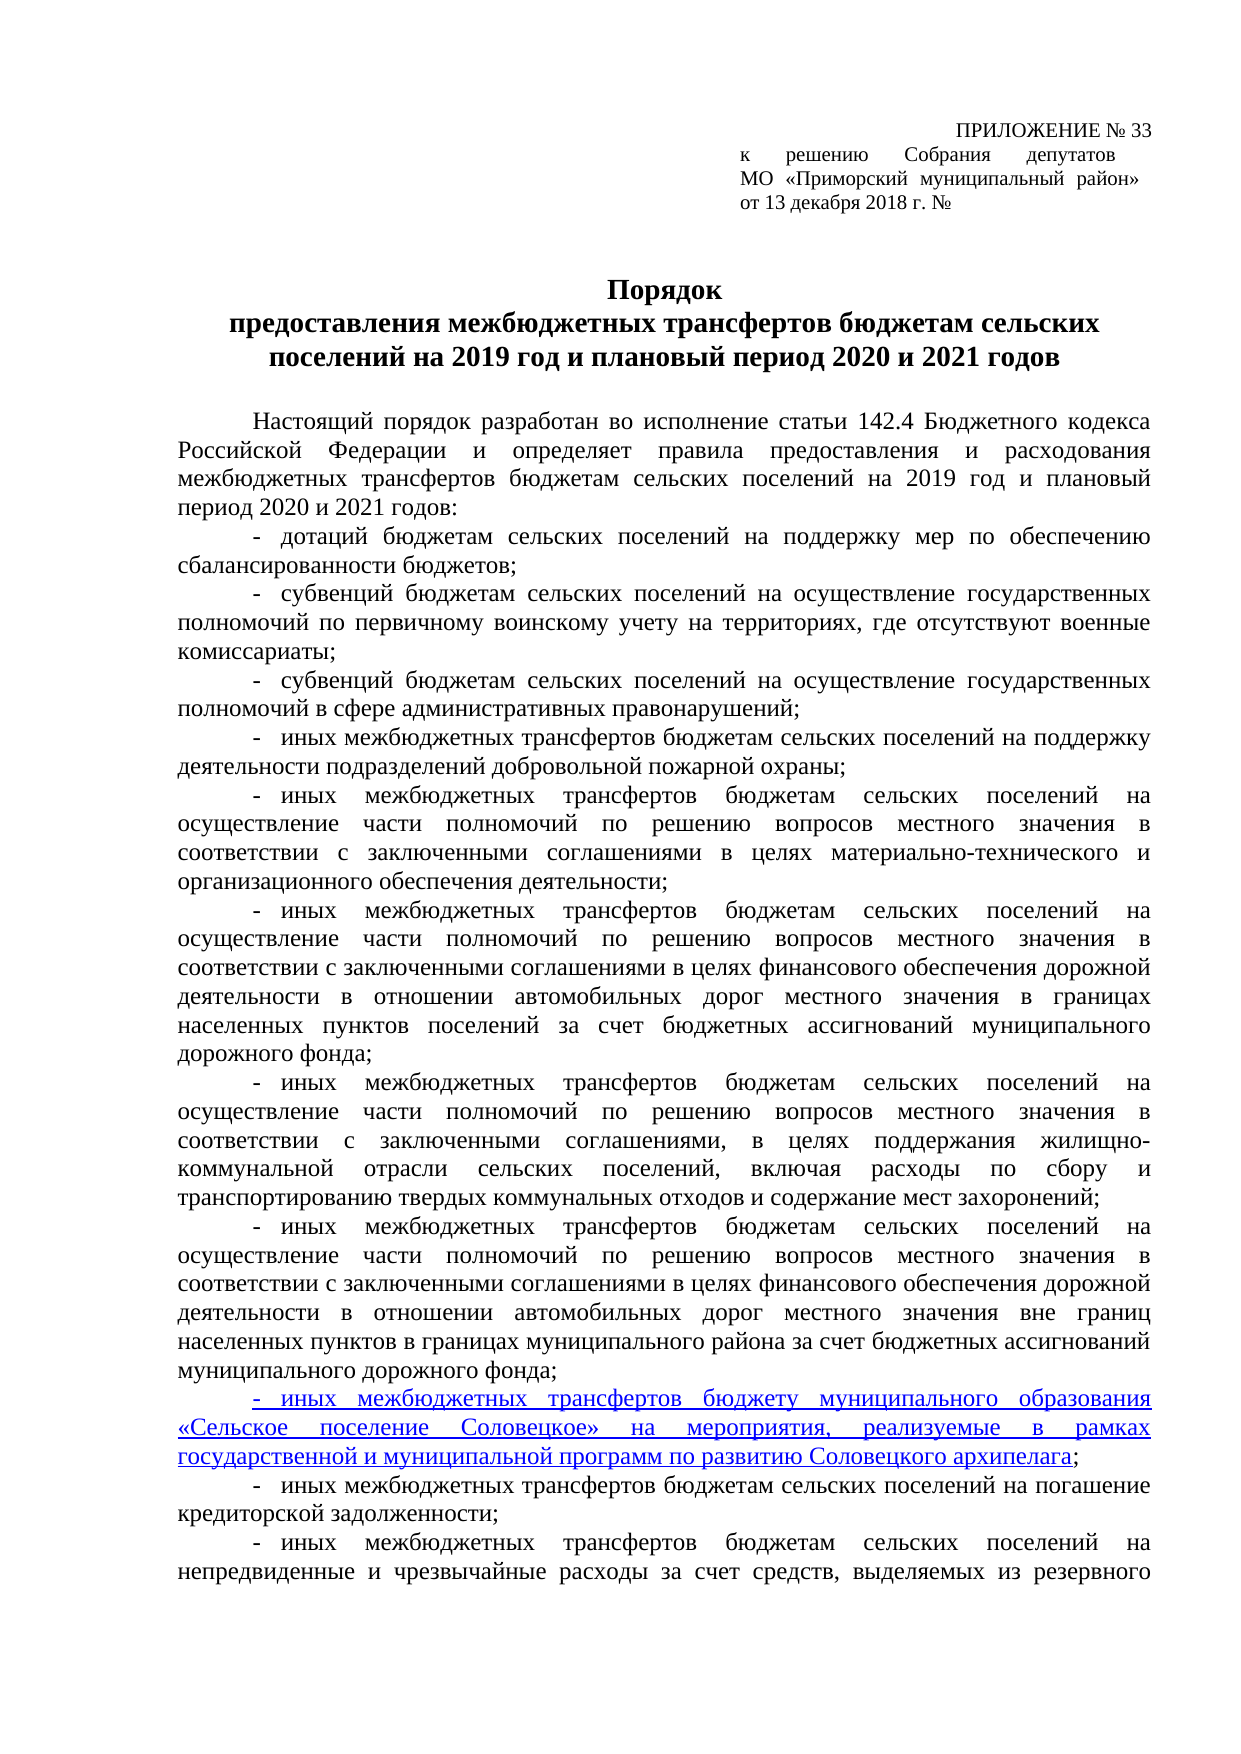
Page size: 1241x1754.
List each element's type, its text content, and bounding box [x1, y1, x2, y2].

text Настоящий порядок разработан во исполнение статьи 142.4 Бюджетного кодекса Российской Федерации и определяет правила предоставления и расходования межбюджетных трансфертов бюджетам сельских поселений на 2019 год и плановый период 2020 и 2021 годов: [177, 406, 1152, 521]
text - субвенций бюджетам сельских поселений на осуществление государственных полномочий в сфере административных правонарушений; [177, 665, 1152, 722]
title Порядок [177, 272, 1152, 305]
text - иных межбюджетных трансфертов бюджетам сельских поселений на погашение кредиторской задолженности; [177, 1470, 1152, 1527]
text - дотаций бюджетам сельских поселений на поддержку мер по обеспечению сбалансированности бюджетов; [177, 521, 1152, 578]
text ПРИЛОЖЕНИЕ № 33 [740, 118, 1152, 142]
text - иных межбюджетных трансфертов бюджетам сельских поселений на осуществление части полномочий по решению вопросов местного значения в соответствии с заключенными соглашениями в целях финансового обеспечения дорожной деятельности в отношении автомобильных дорог местного значения в границах населенных пунктов поселений за счет бюджетных ассигнований муниципального дорожного фонда; [177, 895, 1152, 1067]
text - иных межбюджетных трансфертов бюджетам сельских поселений на осуществление части полномочий по решению вопросов местного значения в соответствии с заключенными соглашениями в целях материально-технического и организационного обеспечения деятельности; [177, 780, 1152, 895]
text - иных межбюджетных трансфертов бюджетам сельских поселений на осуществление части полномочий по решению вопросов местного значения в соответствии с заключенными соглашениями в целях финансового обеспечения дорожной деятельности в отношении автомобильных дорог местного значения вне границ населенных пунктов в границах муниципального района за счет бюджетных ассигнований муниципального дорожного фонда; [177, 1211, 1152, 1383]
text - иных межбюджетных трансфертов бюджетам сельских поселений на осуществление части полномочий по решению вопросов местного значения в соответствии с заключенными соглашениями, в целях поддержания жилищно-коммунальной отрасли сельских поселений, включая расходы по сбору и транспортированию твердых коммунальных отходов и содержание мест захоронений; [177, 1067, 1152, 1211]
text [177, 1527, 1152, 1585]
text - иных межбюджетных трансфертов бюджету муниципального образования «Сельское поселение Соловецкое» на мероприятия, реализуемые в рамках государственной и муниципальной программ по развитию Соловецкого архипелага; [177, 1383, 1152, 1470]
text - иных межбюджетных трансфертов бюджетам сельских поселений на поддержку деятельности подразделений добровольной пожарной охраны; [177, 722, 1152, 780]
title предоставления межбюджетных трансфертов бюджетам сельских поселений на 2019 год и плановый период 2020 и 2021 годов [177, 305, 1152, 372]
text к решению Собрания депутатов МО «Приморский муниципальный район» от 13 декабря 2018 г. № [740, 142, 1152, 214]
text - субвенций бюджетам сельских поселений на осуществление государственных полномочий по первичному воинскому учету на территориях, где отсутствуют военные комиссариаты; [177, 578, 1152, 665]
